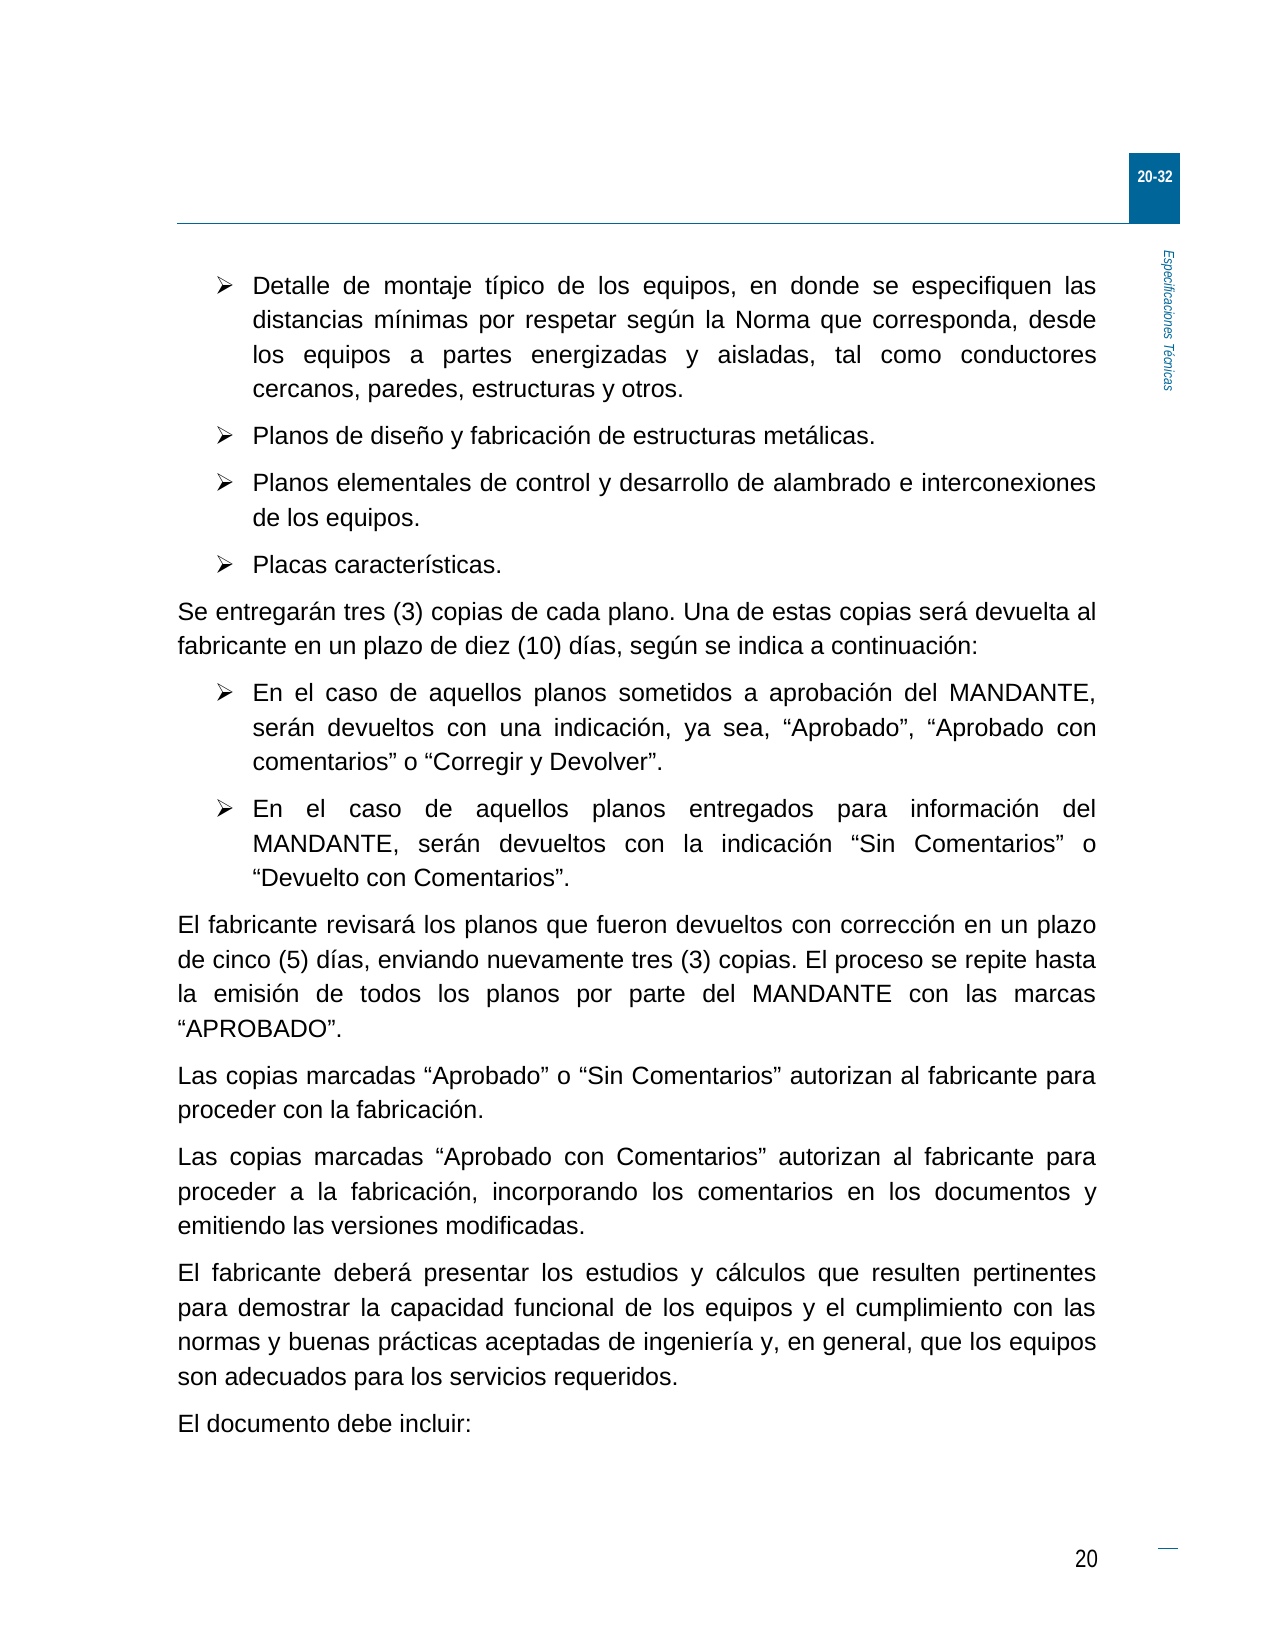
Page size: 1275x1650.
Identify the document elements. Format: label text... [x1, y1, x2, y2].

list En el caso de aquellos planos entregados para información del MANDANTE, serán devueltos con la indicación “Sin Comentarios” o “Devuelto con Comentarios”. [215, 794, 1098, 892]
list En el caso de aquellos planos sometidos a aprobación del MANDANTE, serán devueltos con una indicación, ya sea, “Aprobado”, “Aprobado con comentarios” o “Corregir y Devolver”. [215, 678, 1098, 776]
text El documento debe incluir: [177, 1409, 1098, 1437]
text Las copias marcadas “Aprobado” o “Sin Comentarios” autorizan al fabricante para proceder con la fabricación. [177, 1061, 1098, 1124]
text Las copias marcadas “Aprobado con Comentarios” autorizan al fabricante para proceder a la fabricación, incorporando los comentarios en los documentos y emitiendo las versiones modificadas. [177, 1142, 1098, 1240]
list Planos de diseño y fabricación de estructuras metálicas. [215, 421, 1098, 450]
list Placas características. [215, 550, 1098, 579]
text Se entregarán tres (3) copias de cada plano. Una de estas copias será devuelta al fabricante en un plazo de diez (10) días, según se indica a continuación: [177, 597, 1098, 660]
list Planos elementales de control y desarrollo de alambrado e interconexiones de los equipos. [215, 468, 1098, 532]
text El fabricante revisará los planos que fueron devueltos con corrección en un plazo de cinco (5) días, enviando nuevamente tres (3) copias. El proceso se repite hasta la emisión de todos los planos por parte del MANDANTE con las marcas “APROBADO”. [177, 910, 1098, 1043]
list Detalle de montaje típico de los equipos, en donde se especifiquen las distancias mínimas por respetar según que corresponda, desde los equipos a partes energizadas y aisladas, tal como conductores cercanos, paredes, estructuras y otros. [215, 271, 1098, 403]
text El fabricante deberá presentar los estudios y cálculos que resulten pertinentes para demostrar la capacidad funcional de los equipos y el cumplimiento con las normas y buenas prácticas aceptadas de ingeniería y, en general, que los equipos son adecuados para los servicios requeridos. [177, 1258, 1098, 1390]
